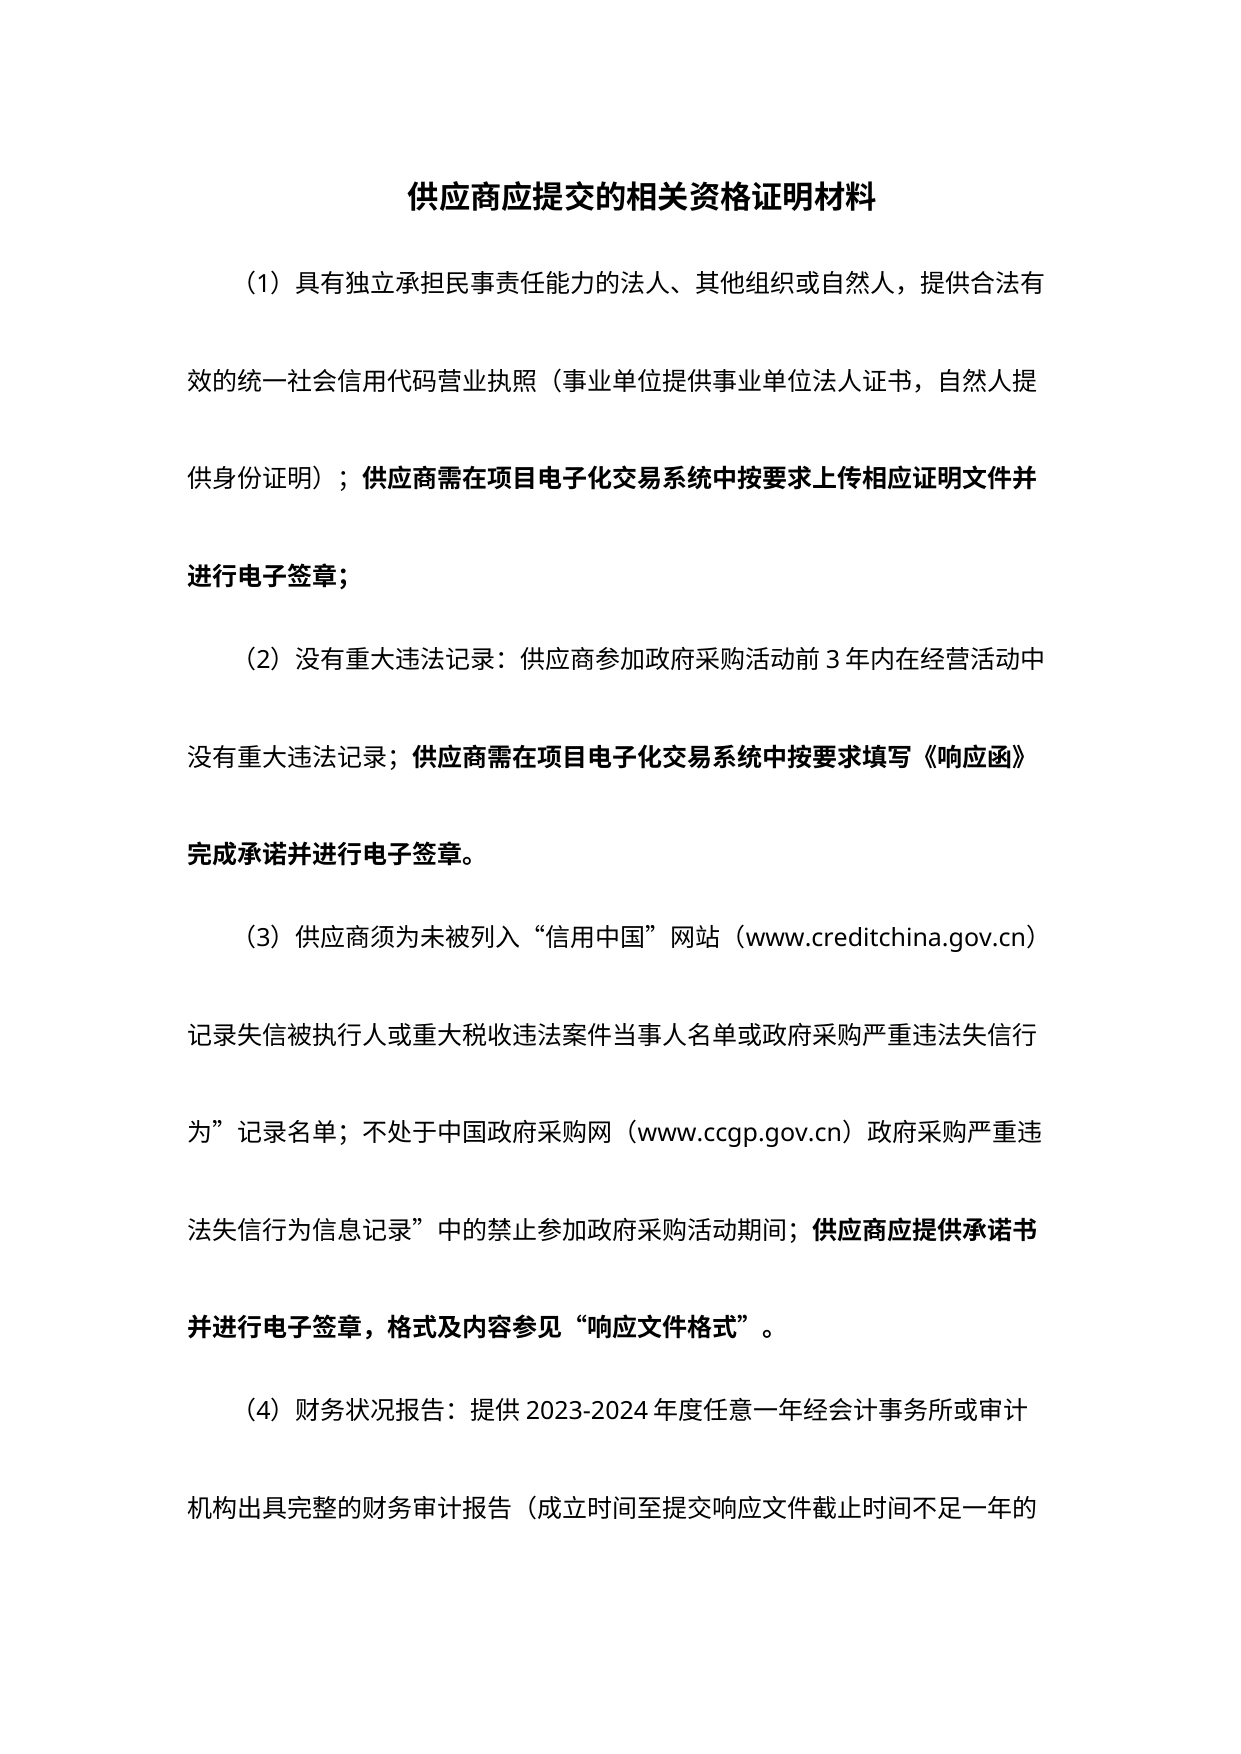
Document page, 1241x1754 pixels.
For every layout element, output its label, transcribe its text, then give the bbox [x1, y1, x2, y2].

text （3）供应商须为未被列入“信用中国”网站（www.creditchina.gov.cn）记录失信被执行人或重大税收违法案件当事人名单或政府采购严重违法失信行为”记录名单；不处于中国政府采购网（www.ccgp.gov.cn）政府采购严重违法失信行为信息记录”中的禁止参加政府采购活动期间；供应商应提供承诺书并进行电子签章，格式及内容参见“响应文件格式”。 [187, 903, 1053, 1358]
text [187, 1376, 1053, 1539]
text （2）没有重大违法记录：供应商参加政府采购活动前3年内在经营活动中没有重大违法记录；供应商需在项目电子化交易系统中按要求填写《响应函》完成承诺并进行电子签章。 [187, 625, 1053, 885]
text （1）具有独立承担民事责任能力的法人、其他组织或自然人，提供合法有效的统一社会信用代码营业执照（事业单位提供事业单位法人证书，自然人提供身份证明）；供应商需在项目电子化交易系统中按要求上传相应证明文件并进行电子签章； [187, 249, 1053, 607]
text 供应商应提交的相关资格证明材料 [187, 162, 1053, 227]
